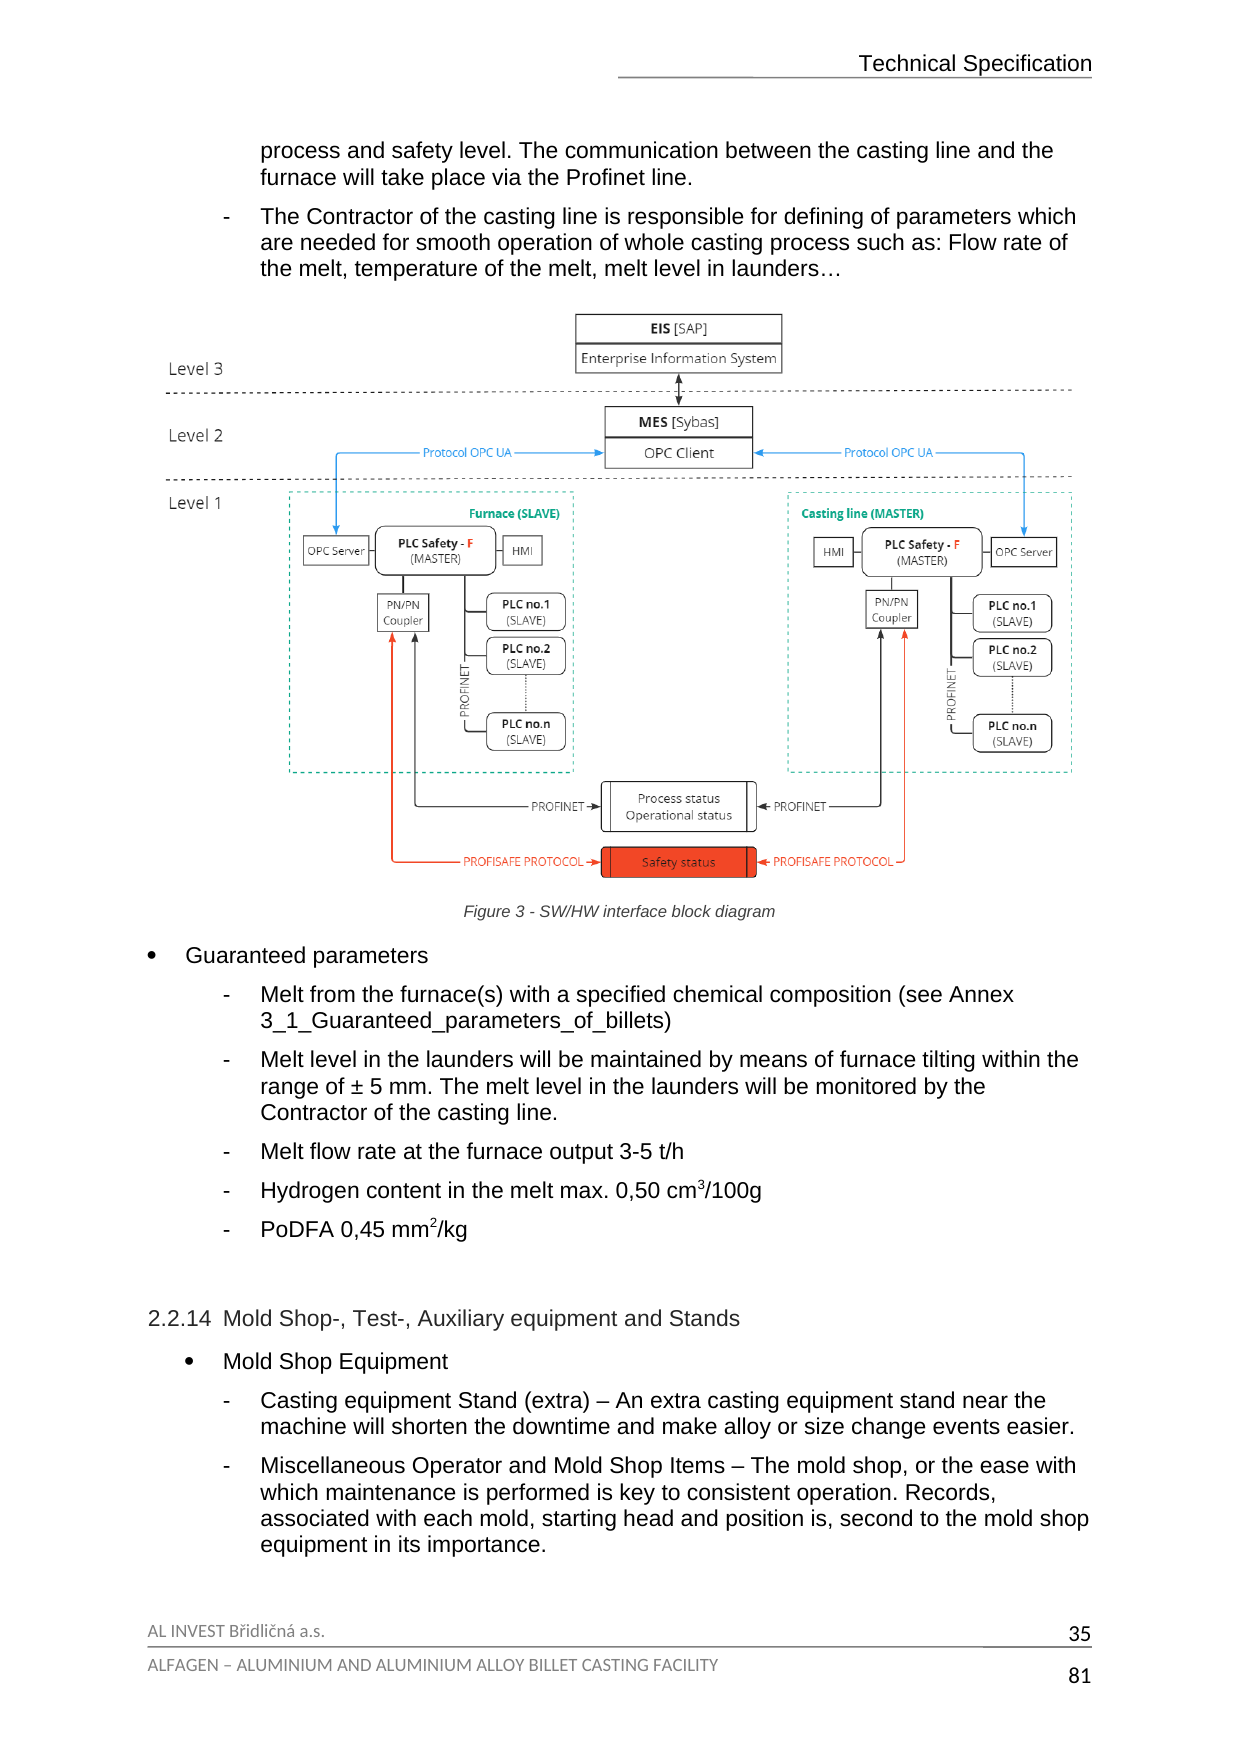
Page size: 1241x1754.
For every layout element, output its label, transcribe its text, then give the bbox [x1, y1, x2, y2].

list PoDFA 0,45 mm2/kg [223, 1216, 1092, 1242]
list The Contractor of the casting line is responsible for defining of parameters which are needed for smooth operation of whole casting process such as: Flow rate of the melt, temperature of the melt, melt level in launders… [223, 203, 1092, 282]
picture [147, 294, 1093, 896]
list Casting equipment Stand (extra) – An extra casting equipment stand near the machine will shorten the downtime and make alloy or size change events easier. [223, 1387, 1092, 1440]
text Mold Shop-, Test-, Auxiliary equipment and Stands [148, 1305, 1092, 1332]
text Mold Shop Equipment [185, 1348, 1092, 1374]
list Melt from the furnace(s) with a specified chemical composition (see Annex 3_1_Guaranteed_parameters_of_billets) [223, 981, 1092, 1034]
list Melt flow rate at the furnace output 3-5 t/h [223, 1138, 1092, 1164]
list Melt level in the launders will be maintained by means of furnace tilting within the range of ± 5 mm. The melt level in the launders will be monitored by the Contractor of the casting line. [223, 1046, 1092, 1125]
list Guaranteed parameters [148, 942, 1092, 968]
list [223, 1452, 1092, 1558]
text Figure 3 - SW/HW interface block diagram [148, 902, 1092, 921]
list Hydrogen content in the melt max. 0,50 cm3/100g [223, 1177, 1092, 1203]
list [223, 137, 1092, 190]
